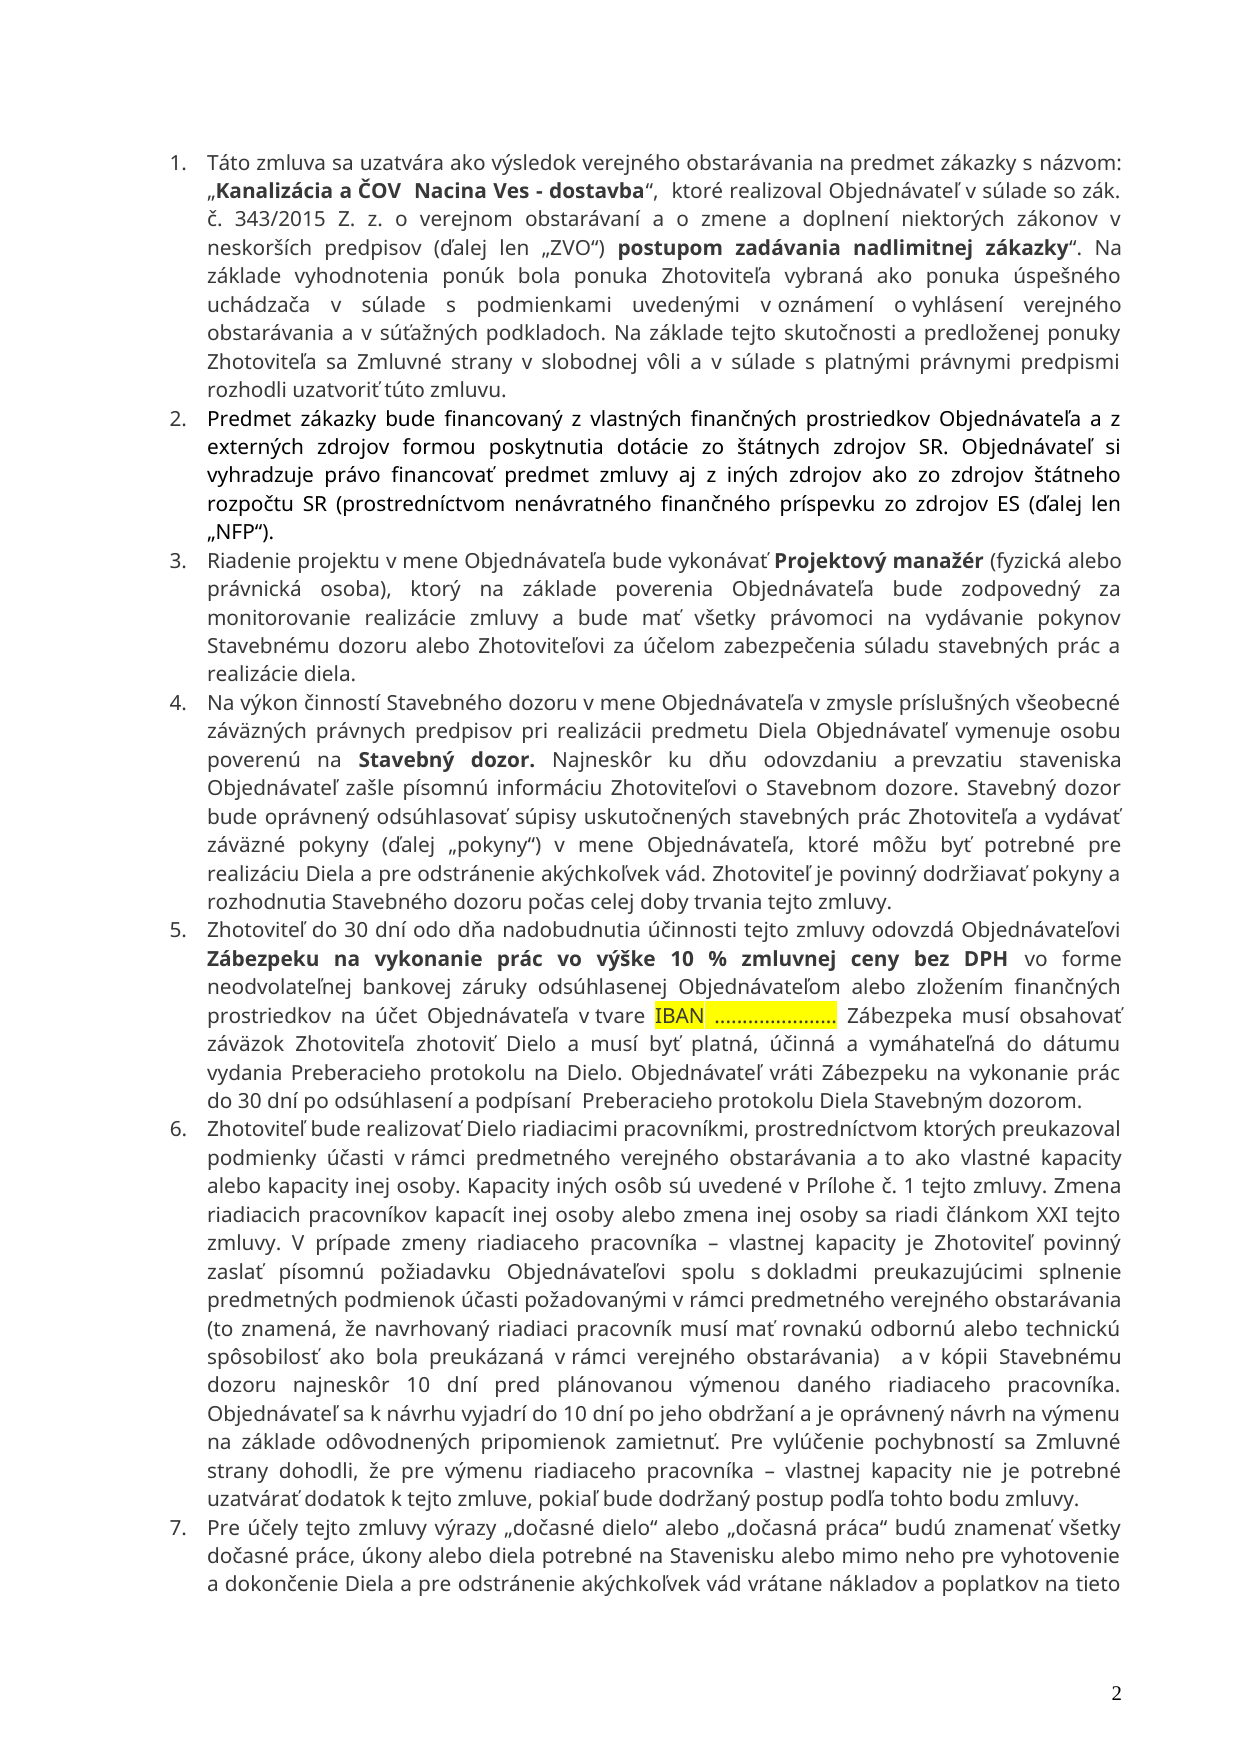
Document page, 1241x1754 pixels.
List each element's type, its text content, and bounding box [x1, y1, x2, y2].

list Na výkon činností Stavebného dozoru v mene Objednávateľa v zmysle príslušných všeobecné záväzných právnych predpisov pri realizácii predmetu Diela Objednávateľ vymenuje osobu poverenú na Stavebný dozor. Najneskôr ku dňu odovzdaniu a prevzatiu staveniska Objednávateľ zašle písomnú informáciu Zhotoviteľovi o Stavebnom dozore. Stavebný dozor bude oprávnený odsúhlasovať súpisy uskutočnených stavebných prác Zhotoviteľa a vydávať záväzné pokyny (ďalej „pokyny“) v mene Objednávateľa, ktoré môžu byť potrebné pre realizáciu Diela a pre odstránenie akýchkoľvek vád. Zhotoviteľ je povinný dodržiavať pokyny a rozhodnutia Stavebného dozoru počas celej doby trvania tejto zmluvy. [169, 688, 1122, 916]
list Riadenie projektu v mene Objednávateľa bude vykonávať Projektový manažér (fyzická alebo právnická osoba), ktorý na základe poverenia Objednávateľa bude zodpovedný za monitorovanie realizácie zmluvy a bude mať všetky právomoci na vydávanie pokynov Stavebnému dozoru alebo Zhotoviteľovi za účelom zabezpečenia súladu stavebných prác a realizácie diela. [169, 546, 1122, 688]
list Predmet zákazky bude financovaný z vlastných finančných prostriedkov Objednávateľa a z externých zdrojov formou poskytnutia dotácie zo štátnych zdrojov SR. Objednávateľ si vyhradzuje právo financovať predmet zmluvy aj z iných zdrojov ako zo zdrojov štátneho rozpočtu SR (prostredníctvom nenávratného finančného príspevku zo zdrojov ES (ďalej len „NFP“). [169, 404, 1122, 546]
list Zhotoviteľ bude realizovať Dielo riadiacimi pracovníkmi, prostredníctvom ktorých preukazoval podmienky účasti v rámci predmetného verejného obstarávania a to ako vlastné kapacity alebo kapacity inej osoby. Kapacity iných osôb sú uvedené v Prílohe č. 1 tejto zmluvy. Zmena riadiacich pracovníkov kapacít inej osoby alebo zmena inej osoby sa riadi článkom XXI tejto zmluvy. V prípade zmeny riadiaceho pracovníka – vlastnej kapacity je Zhotoviteľ povinný zaslať písomnú požiadavku Objednávateľovi spolu s dokladmi preukazujúcimi splnenie predmetných podmienok účasti požadovanými v rámci predmetného verejného obstarávania (to znamená, že navrhovaný riadiaci pracovník musí mať rovnakú odbornú alebo technickú spôsobilosť ako bola preukázaná v rámci verejného obstarávania) a v kópii Stavebnému dozoru najneskôr 10 dní pred plánovanou výmenou daného riadiaceho pracovníka. Objednávateľ sa k návrhu vyjadrí do 10 dní po jeho obdržaní a je oprávnený návrh na výmenu na základe odôvodnených pripomienok zamietnuť. Pre vylúčenie pochybností sa Zmluvné strany dohodli, že pre výmenu riadiaceho pracovníka – vlastnej kapacity nie je potrebné uzatvárať dodatok k tejto zmluve, pokiaľ bude dodržaný postup podľa tohto bodu zmluvy. [169, 1114, 1122, 1513]
list Táto zmluva sa uzatvára ako výsledok verejného obstarávania na predmet zákazky s názvom: „Kanalizácia a ČOV Nacina Ves - dostavba“, ktoré realizoval Objednávateľ v súlade so zák. č. 343/2015 Z. z. o verejnom obstarávaní a o zmene a doplnení niektorých zákonov v neskorších predpisov (ďalej len „ZVO“) postupom zadávania nadlimitnej zákazky“. Na základe vyhodnotenia ponúk bola ponuka Zhotoviteľa vybraná ako ponuka úspešného uchádzača v súlade s podmienkami uvedenými v oznámení o vyhlásení verejného obstarávania a v súťažných podkladoch. Na základe tejto skutočnosti a predloženej ponuky Zhotoviteľa sa Zmluvné strany v slobodnej vôli a v súlade s platnými právnymi predpismi rozhodli uzatvoriť túto zmluvu. [169, 148, 1122, 404]
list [169, 1513, 1122, 1598]
list Zhotoviteľ do 30 dní odo dňa nadobudnutia účinnosti tejto zmluvy odovzdá Objednávateľovi Zábezpeku na vykonanie prác vo výške 10 % zmluvnej ceny bez DPH vo forme neodvolateľnej bankovej záruky odsúhlasenej Objednávateľom alebo zložením finančných prostriedkov na účet Objednávateľa v tvare IBAN ...................... Zábezpeka musí obsahovať záväzok Zhotoviteľa zhotoviť Dielo a musí byť platná, účinná a vymáhateľná do dátumu vydania Preberacieho protokolu na Dielo. Objednávateľ vráti Zábezpeku na vykonanie prác do 30 dní po odsúhlasení a podpísaní Preberacieho protokolu Diela Stavebným dozorom. [169, 916, 1122, 1114]
